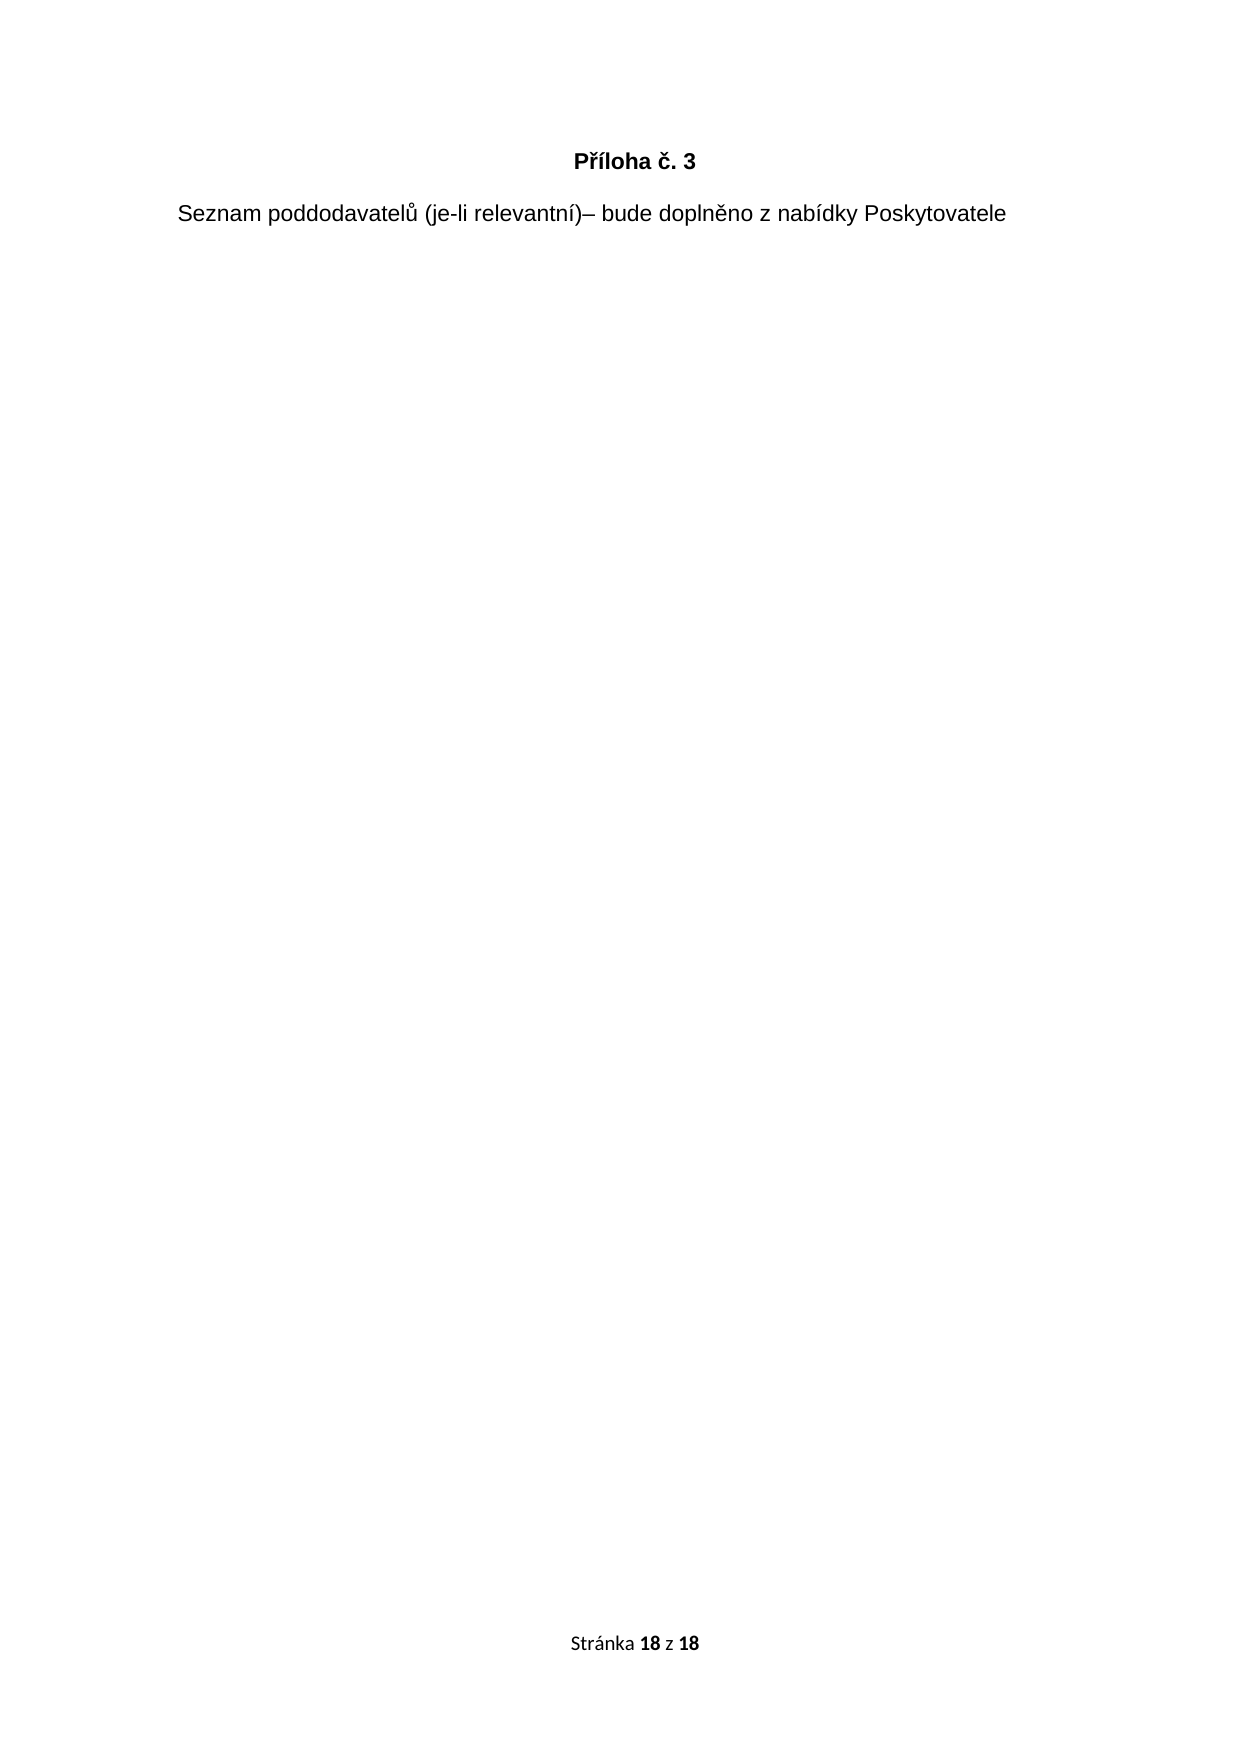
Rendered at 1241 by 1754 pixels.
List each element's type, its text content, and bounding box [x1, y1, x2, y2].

text Příloha č. 3 [177, 148, 1093, 174]
text Seznam poddodavatelů (je-li relevantní)– bude doplněno z nabídky Poskytovatele [177, 200, 1093, 227]
